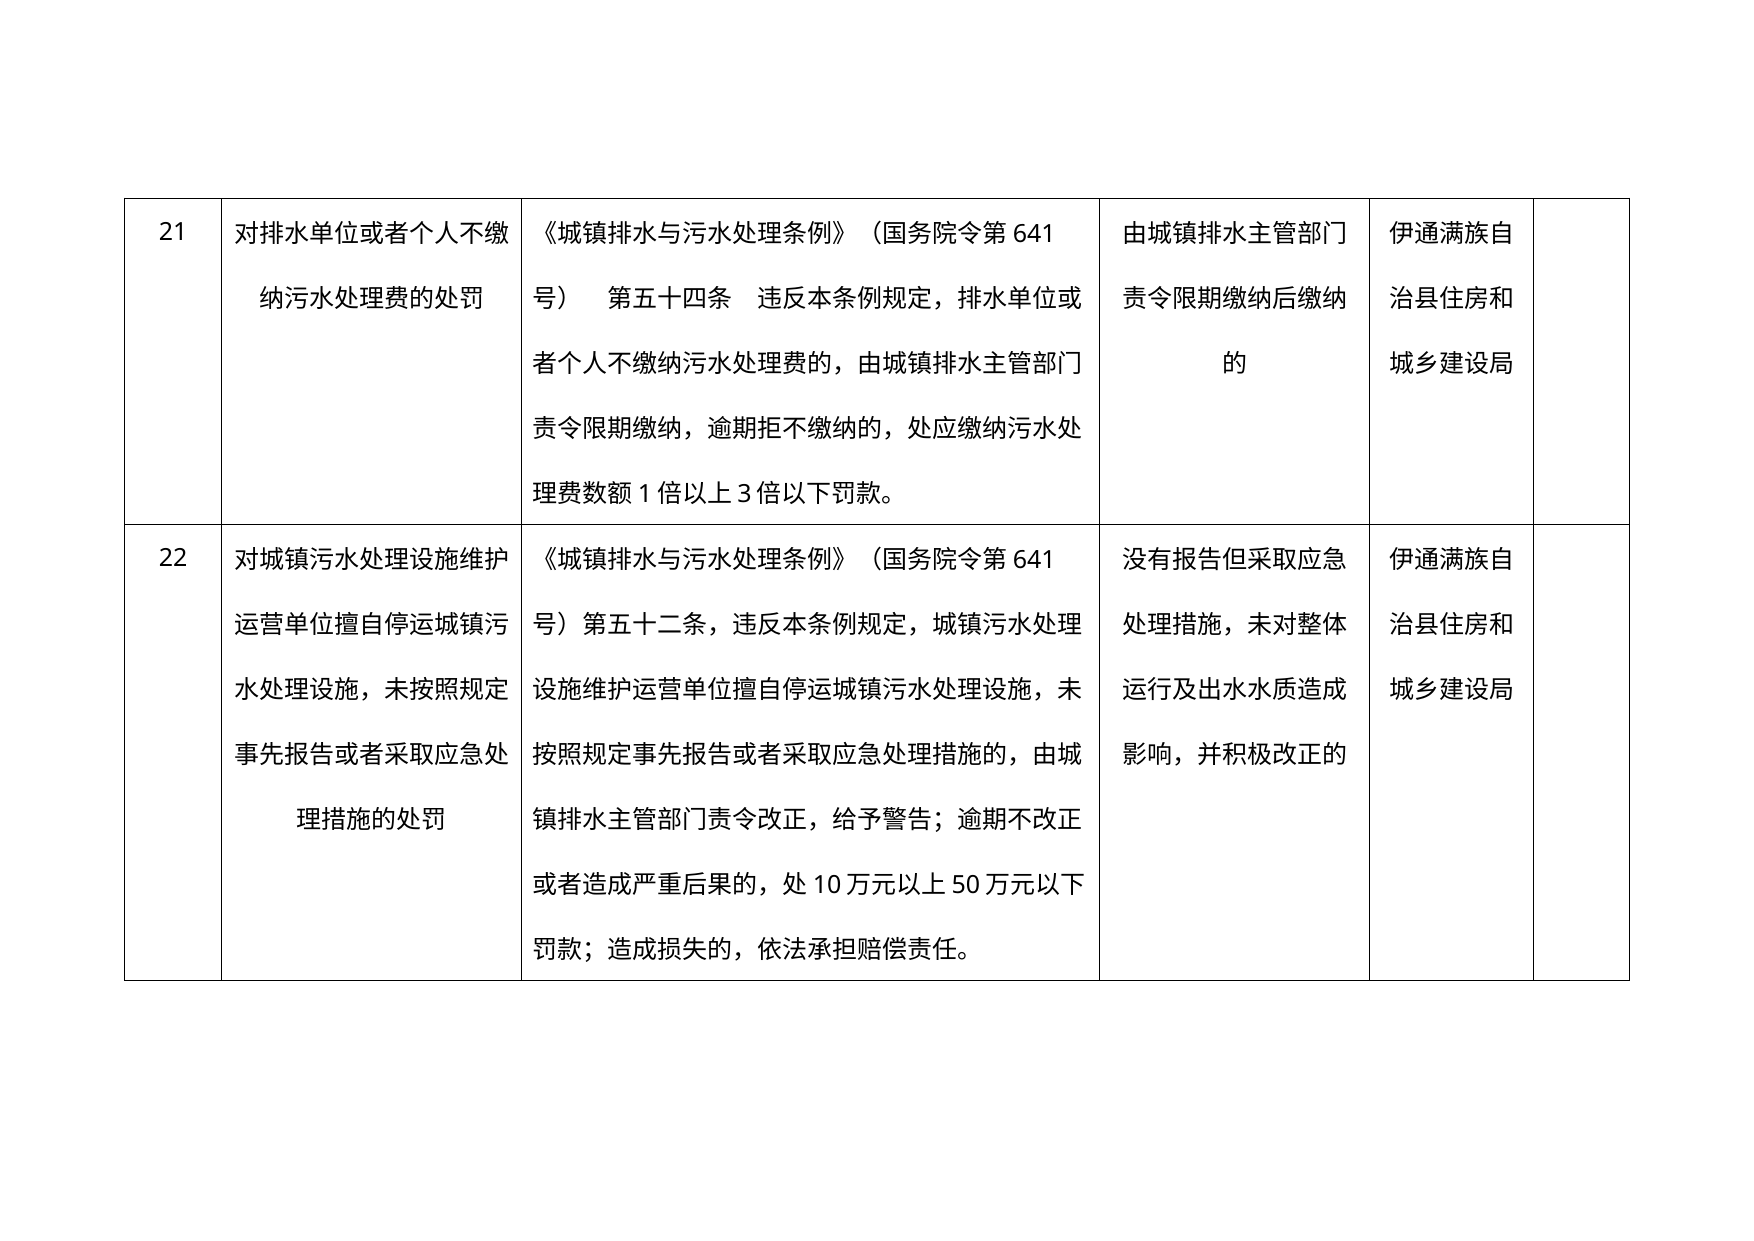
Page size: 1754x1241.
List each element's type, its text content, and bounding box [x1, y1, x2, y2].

table_cell 伊通满族自治县住房和城乡建设局 [1370, 525, 1533, 980]
table_cell 伊通满族自治县住房和城乡建设局 [1370, 199, 1533, 524]
table_cell 对排水单位或者个人不缴纳污水处理费的处罚 [222, 199, 521, 524]
table_cell 《城镇排水与污水处理条例》（国务院令第641号） 第五十四条 违反本条例规定，排水单位或者个人不缴纳污水处理费的，由城镇排水主管部门责令限期缴纳，逾期拒不缴纳的，处应缴纳污水处理费数额1倍以上3倍以下罚款。 [522, 199, 1099, 524]
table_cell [222, 525, 521, 980]
table_cell 21 [125, 199, 221, 524]
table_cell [1100, 525, 1369, 980]
table_cell 由城镇排水主管部门责令限期缴纳后缴纳的 [1100, 199, 1369, 524]
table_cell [522, 525, 1099, 980]
table_cell 22 [125, 525, 221, 980]
table_cell [1534, 525, 1629, 980]
table_cell [1534, 199, 1629, 524]
